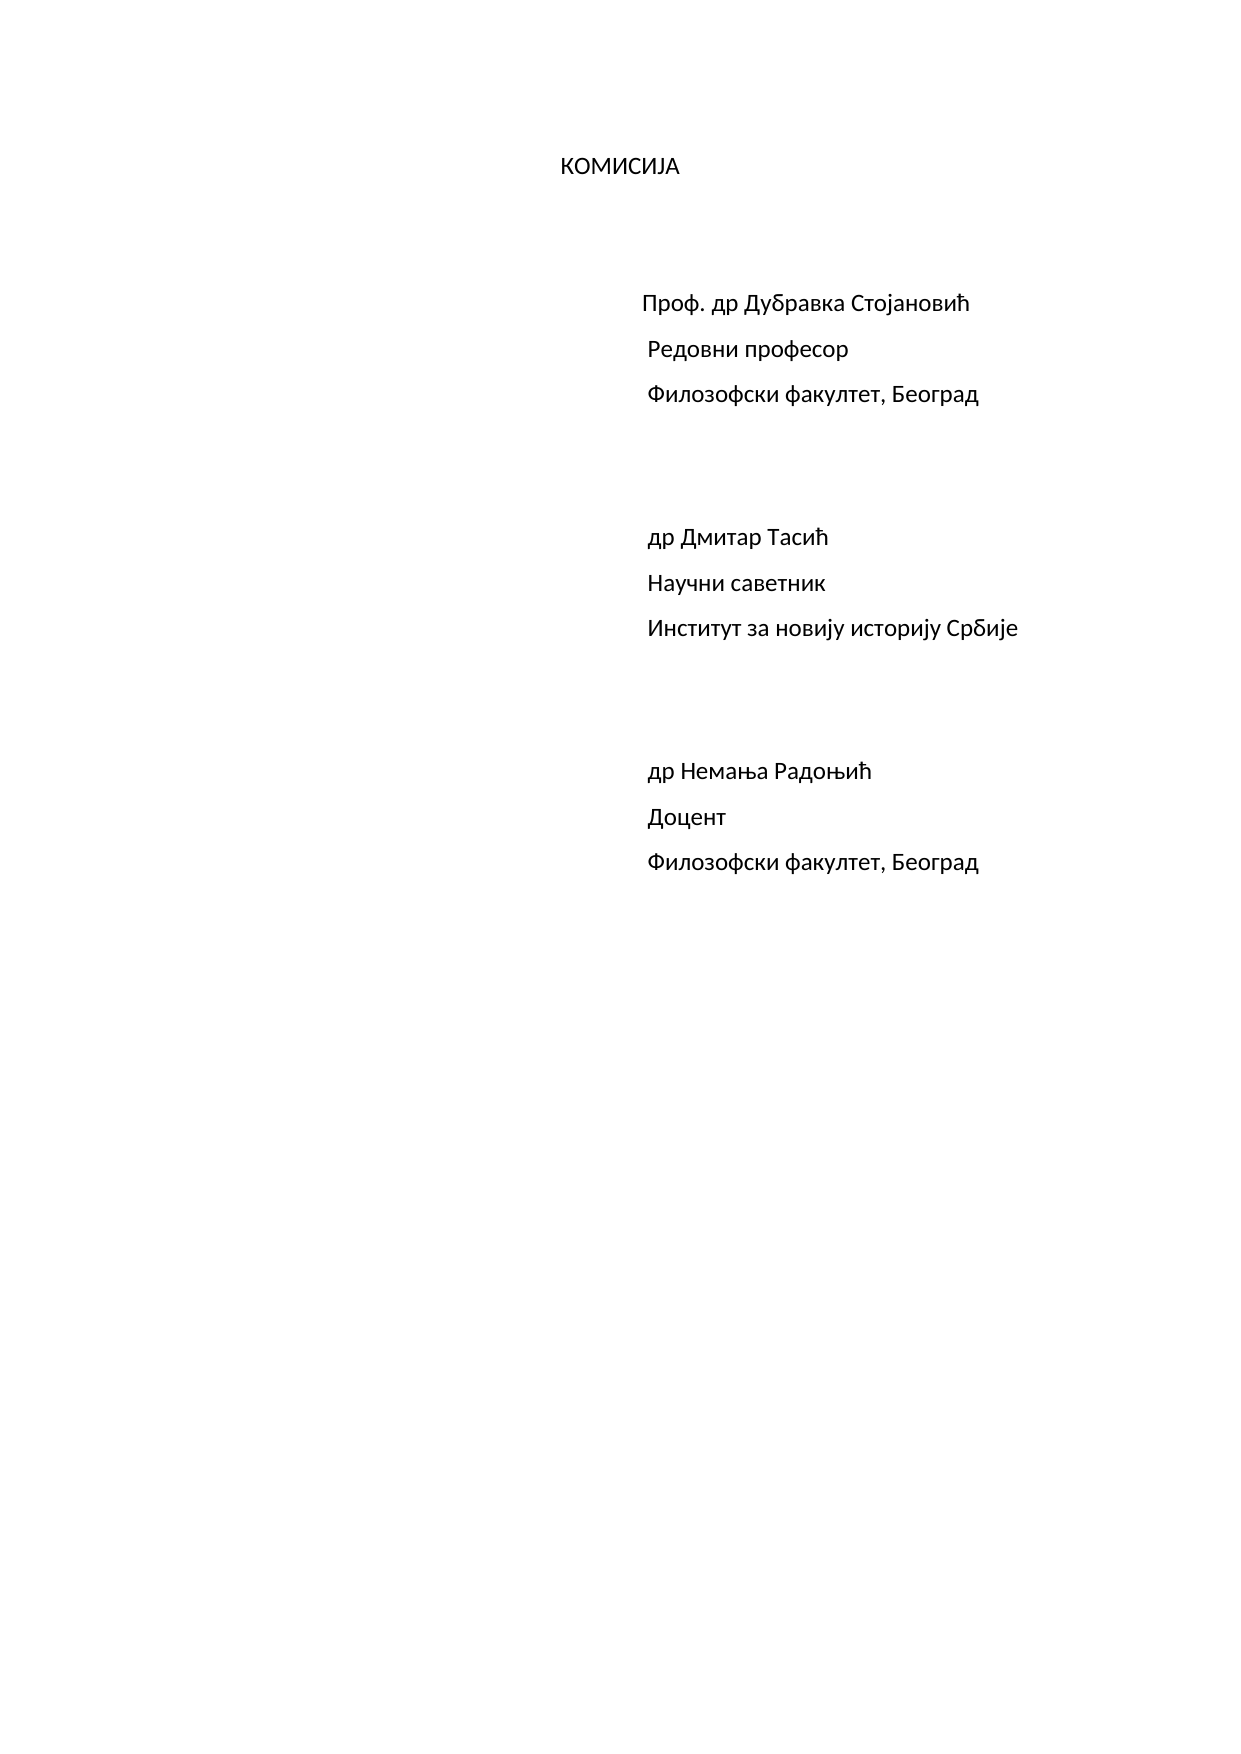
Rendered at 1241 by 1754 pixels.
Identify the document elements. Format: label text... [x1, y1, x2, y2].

text Институт за новију историју Србије [150, 613, 1090, 643]
text Проф. др Дубравка Стојановић [150, 287, 1090, 318]
text Редовни професор [150, 333, 1090, 363]
text Научни саветник [150, 567, 1090, 597]
text Филозофски факултет, Београд [150, 847, 1090, 877]
text др Немања Радоњић [150, 755, 1090, 786]
text Доцент [150, 801, 1090, 831]
text КОМИСИЈА [150, 150, 1090, 181]
text др Дмитар Тасић [150, 521, 1090, 552]
text Филозофски факултет, Београд [150, 379, 1090, 409]
